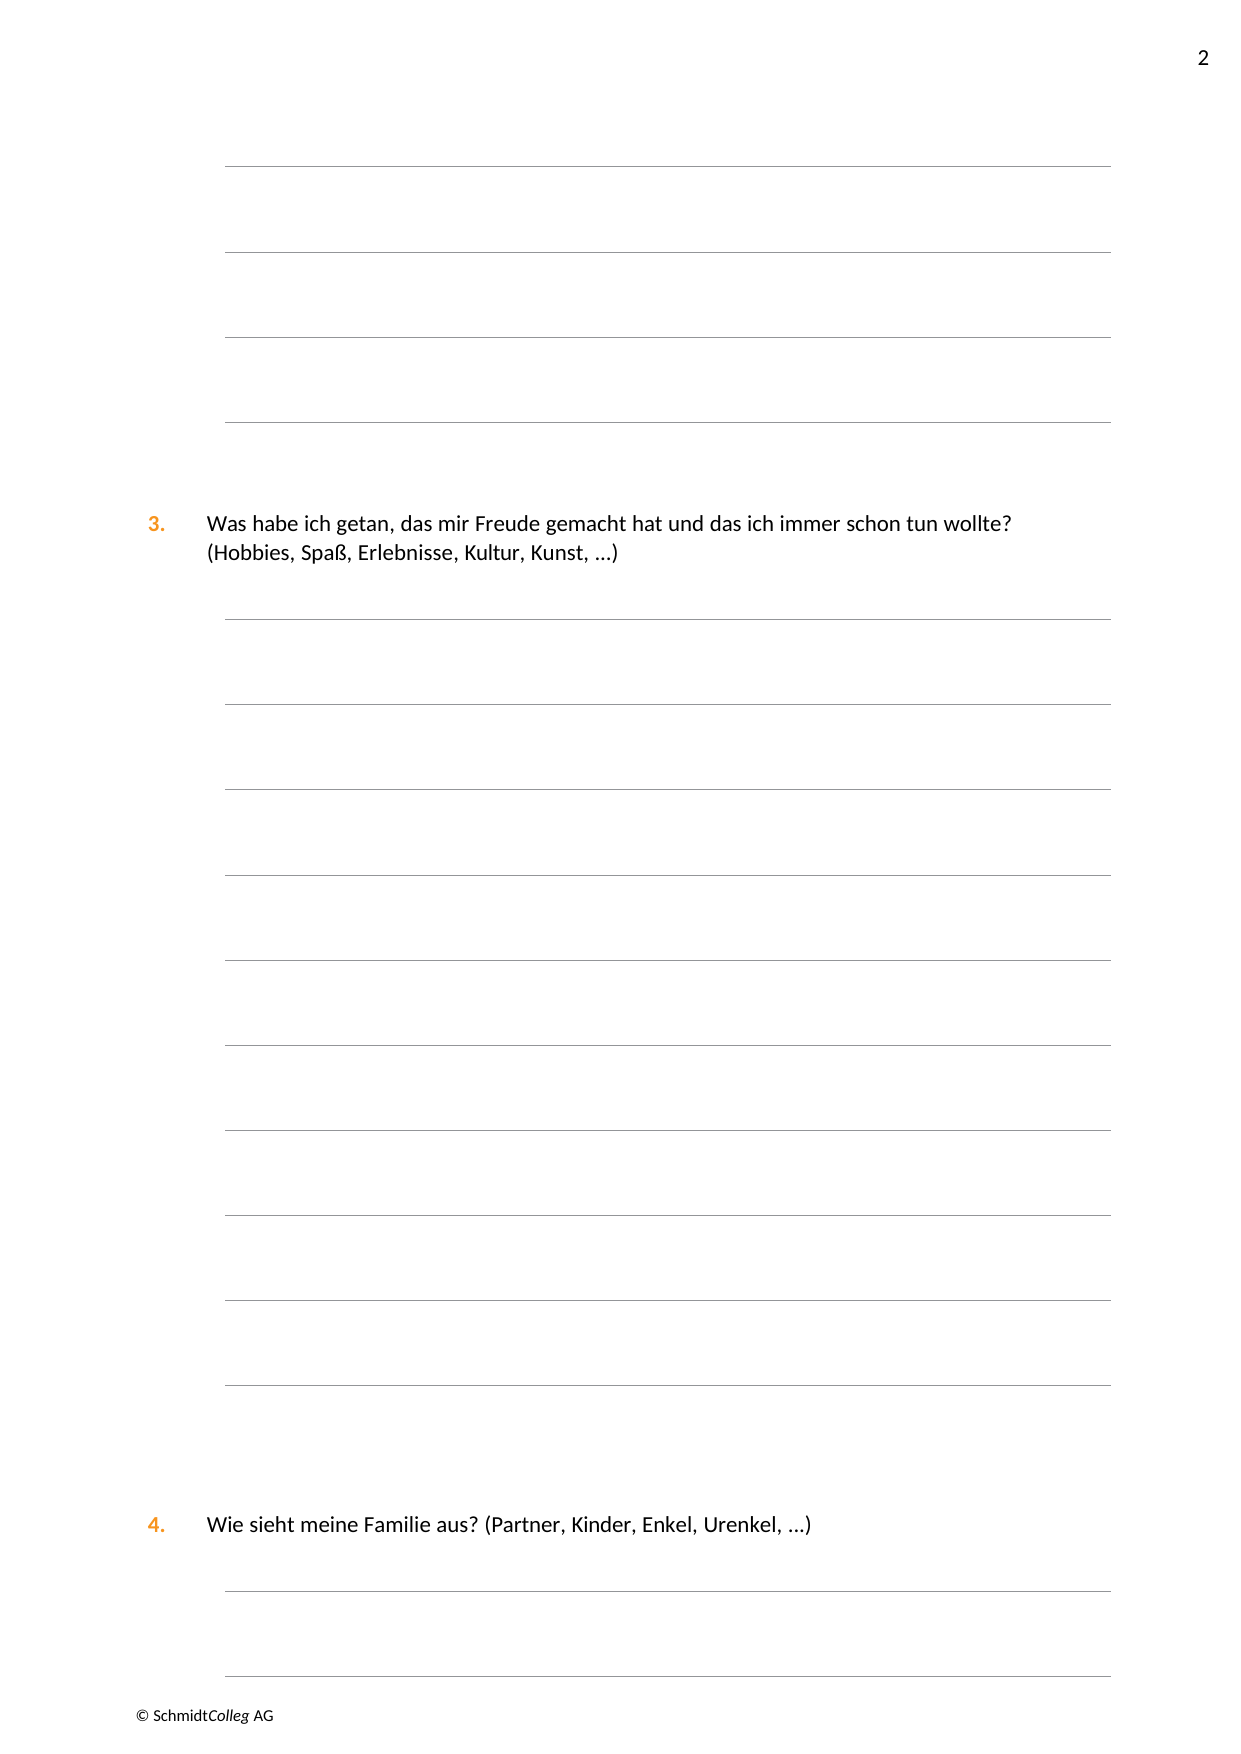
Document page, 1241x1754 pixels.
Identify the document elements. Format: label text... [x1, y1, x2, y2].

list Wie sieht meine Familie aus? (Partner, Kinder, Enkel, Urenkel, ...) [148, 1510, 1209, 1538]
list Was habe ich getan, das mir Freude gemacht hat und das ich immer schon tun wollte? (Hobbies, Spaß, Erlebnisse, Kultur, Kunst, ...) [148, 509, 1017, 567]
